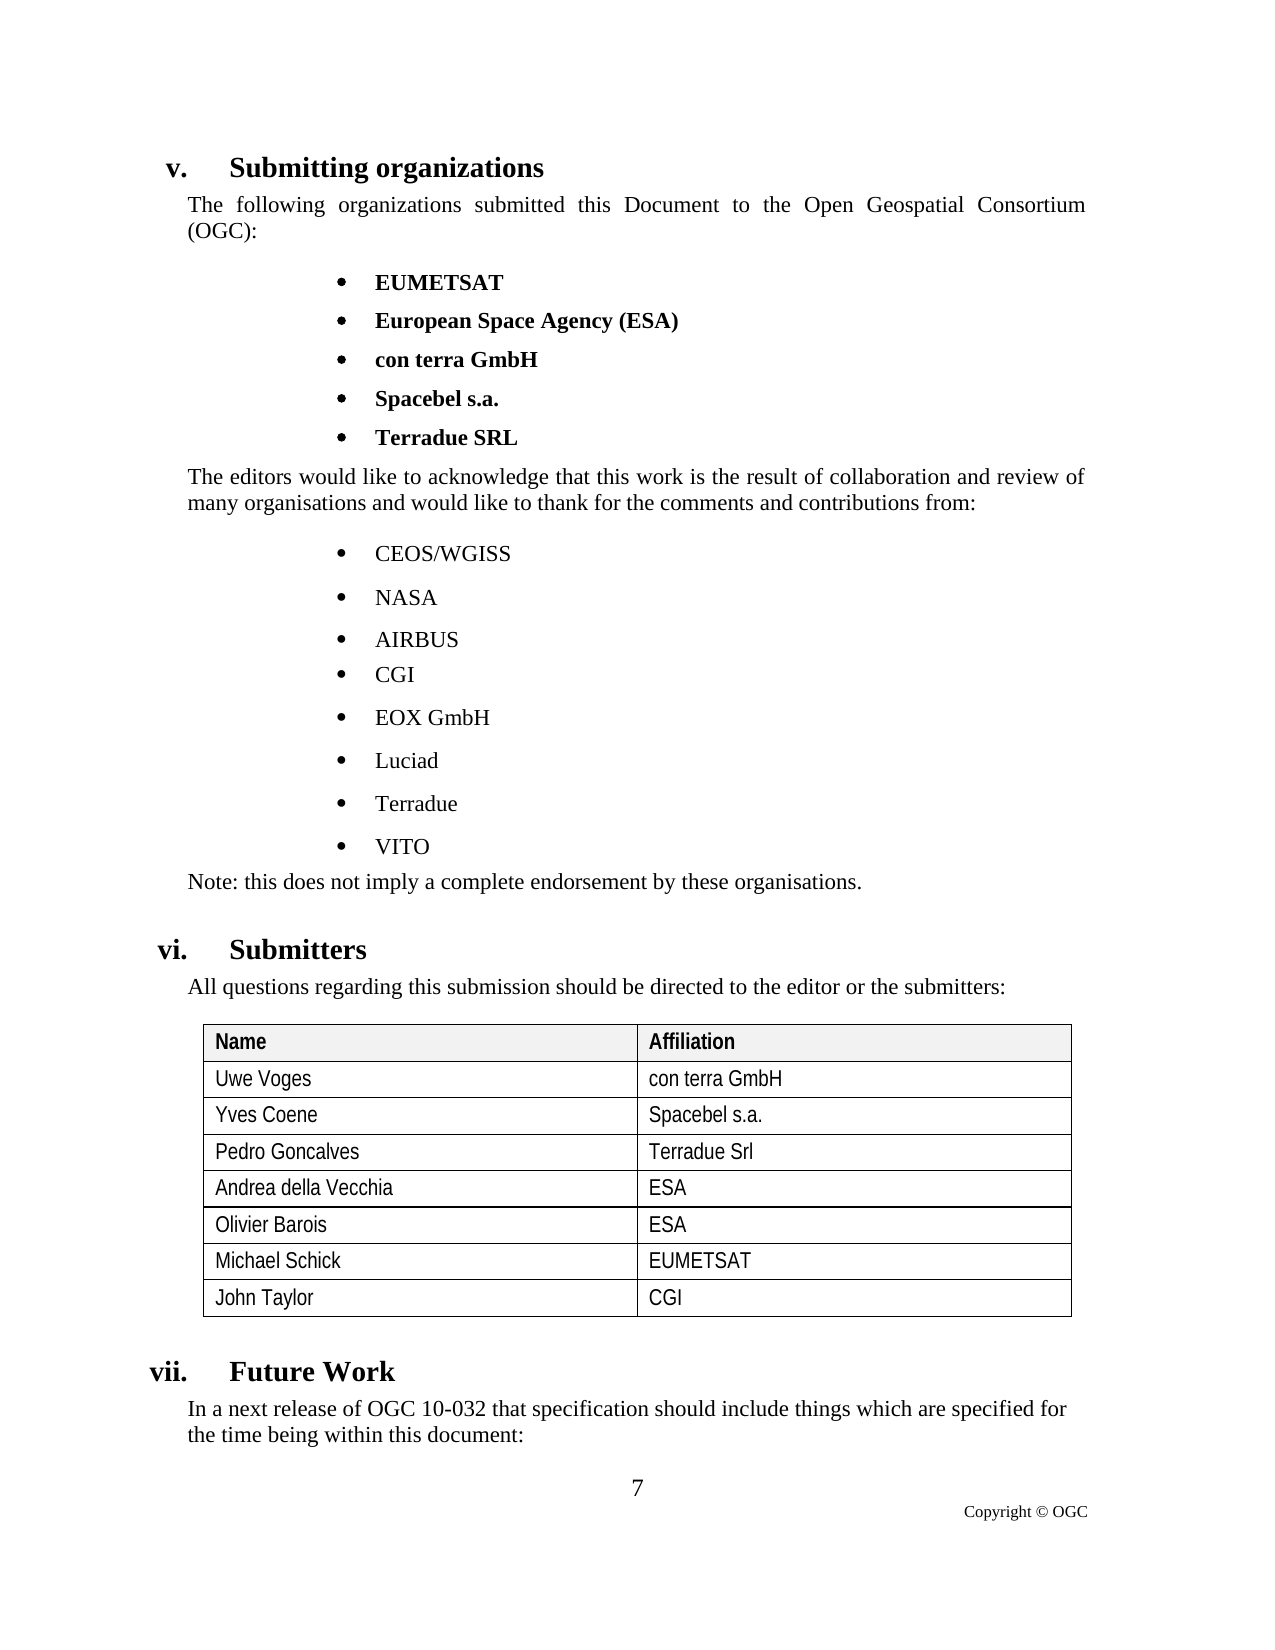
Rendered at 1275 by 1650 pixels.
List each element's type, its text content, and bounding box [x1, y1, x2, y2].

table_header Affiliation [638, 1025, 1071, 1061]
list EUMETSAT [337, 268, 1087, 295]
text Submitting organizations [187, 150, 1087, 183]
text The following organizations submitted this Document to the Open Geospatial Consortium (OGC): [187, 191, 1087, 243]
text Future Work [187, 1354, 1087, 1388]
table_cell Michael Schick [204, 1244, 637, 1279]
text The editors would like to acknowledge that this work is the result of collaboration and review of many organisations and would like to thank for the comments and contributions from: [187, 463, 1087, 516]
list European Space Agency (ESA) [337, 307, 1087, 334]
table_cell Yves Coene [204, 1098, 637, 1133]
table_cell Olivier Barois [204, 1208, 637, 1243]
list Luciad [337, 747, 1087, 774]
text All questions regarding this submission should be directed to the editor or the submitters: [187, 973, 1087, 999]
text Submitters [187, 932, 1087, 965]
list Spacebel s.a. [337, 385, 1087, 411]
table_cell Terradue Srl [638, 1135, 1071, 1170]
table_cell ESA [638, 1171, 1071, 1206]
list NASA [337, 583, 1087, 610]
list CGI [337, 661, 1087, 688]
table_cell John Taylor [204, 1280, 637, 1316]
table_cell ESA [638, 1208, 1071, 1243]
text Note: this does not imply a complete endorsement by these organisations. [187, 868, 1087, 894]
table_cell CGI [638, 1280, 1071, 1316]
table_cell Spacebel s.a. [638, 1098, 1071, 1133]
table_cell Andrea della Vecchia [204, 1171, 637, 1206]
list Terradue [337, 790, 1087, 817]
table_cell EUMETSAT [638, 1244, 1071, 1279]
list AIRBUS [337, 627, 1087, 653]
table_header Name [204, 1025, 637, 1061]
table_cell Pedro Goncalves [204, 1135, 637, 1170]
table_cell Uwe Voges [204, 1062, 637, 1097]
list VITO [337, 833, 1087, 860]
list Terradue SRL [337, 424, 1087, 450]
text In a next release of OGC 10-032 that specification should include things which are specified for the time being within this document: [187, 1395, 1087, 1448]
list CEOS/WGISS [337, 541, 1087, 567]
table_cell con terra GmbH [638, 1062, 1071, 1097]
list EOX GmbH [337, 704, 1087, 731]
list con terra GmbH [337, 346, 1087, 373]
